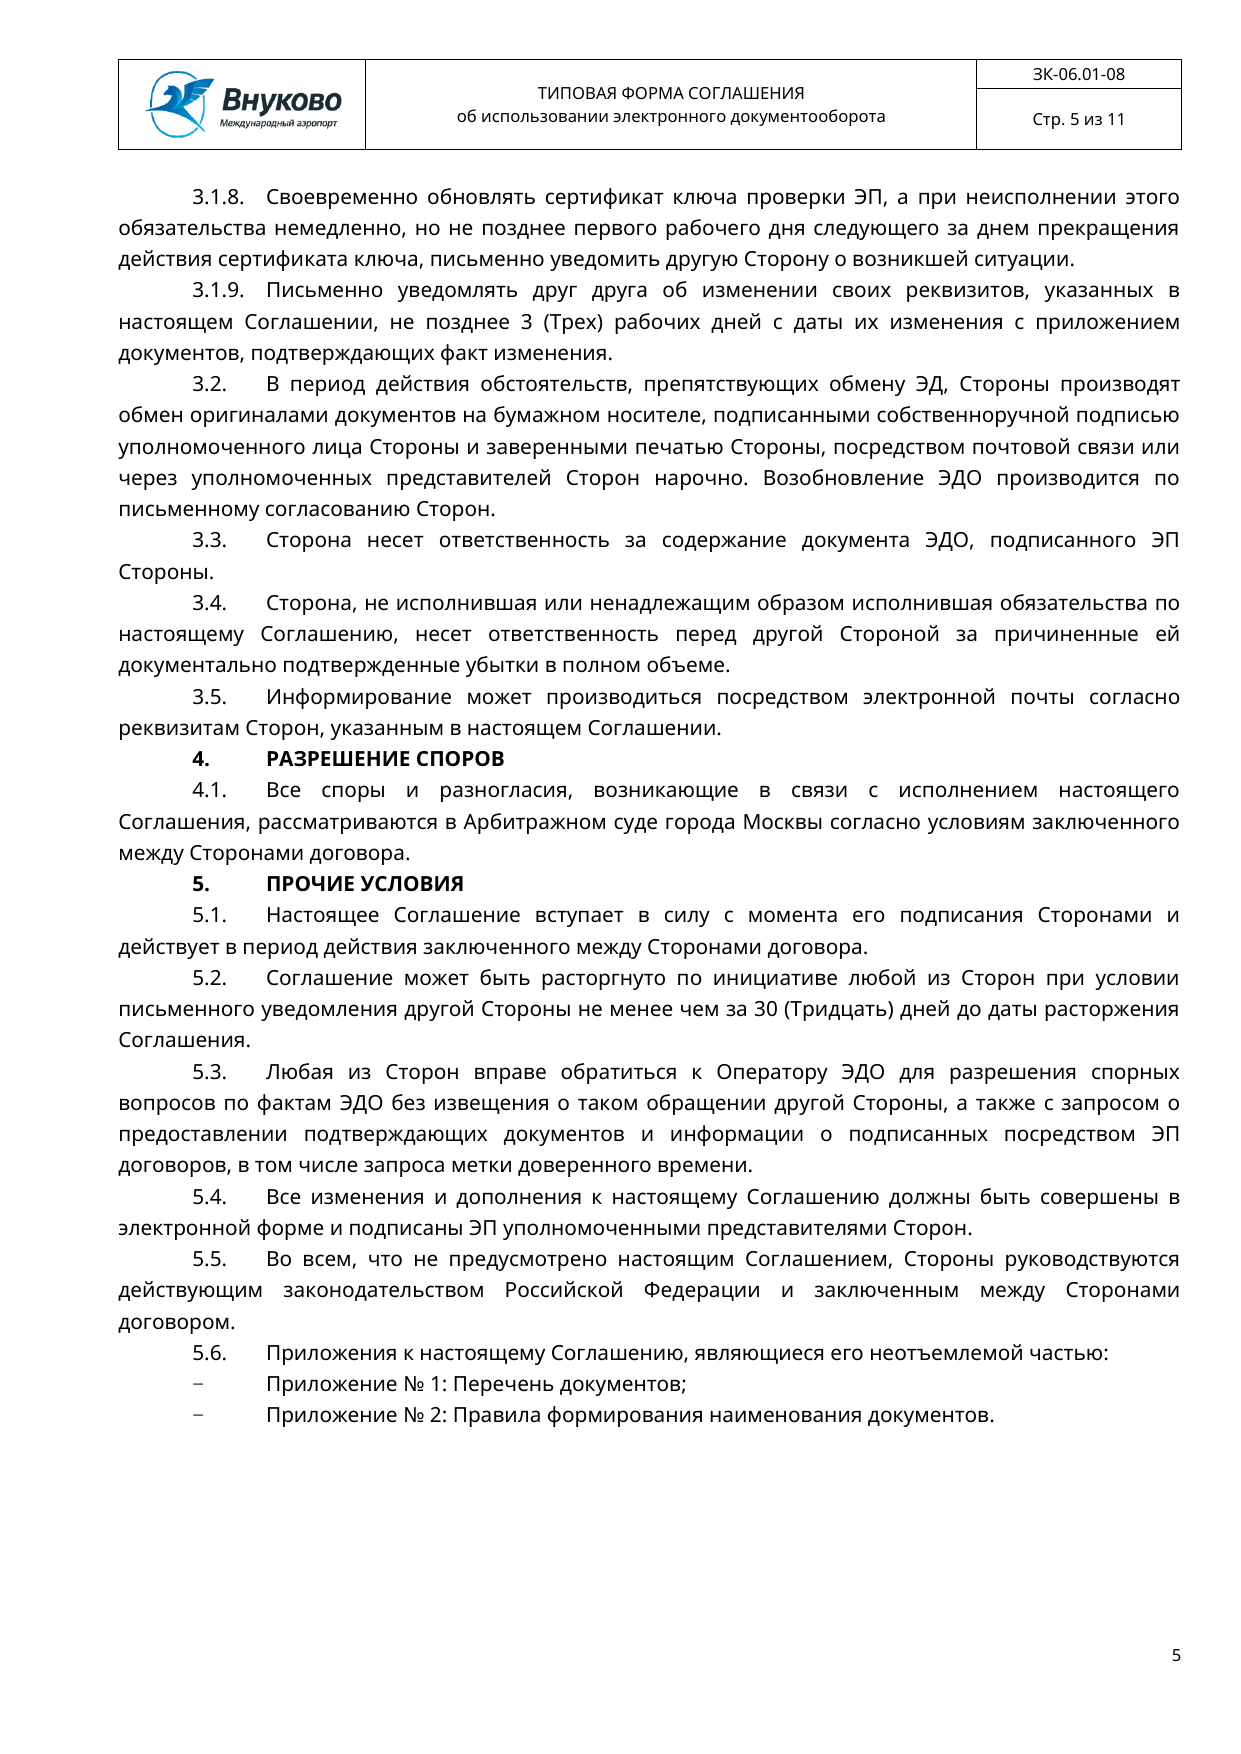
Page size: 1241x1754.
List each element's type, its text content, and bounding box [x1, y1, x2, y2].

list В период действия обстоятельств, препятствующих обмену ЭД, Стороны производят обмен оригиналами документов на бумажном носителе, подписанными собственноручной подписью уполномоченного лица Стороны и заверенными печатью Стороны, посредством почтовой связи или через уполномоченных представителей Сторон нарочно. Возобновление ЭДО производится по письменному согласованию Сторон. [118, 366, 1181, 523]
list Письменно уведомлять друг друга об изменении своих реквизитов, указанных в настоящем Соглашении, не позднее 3 (Трех) рабочих дней с даты их изменения с приложением документов, подтверждающих факт изменения. [118, 273, 1181, 366]
list Сторона несет ответственность за содержание документа ЭДО, подписанного ЭП Стороны. [118, 523, 1181, 585]
list Приложение № 2: Правила формирования наименования документов. [118, 1398, 1181, 1429]
list Все изменения и дополнения к настоящему Соглашению должны быть совершены в электронной форме и подписаны ЭП уполномоченными представителями Сторон. [118, 1179, 1181, 1241]
list Настоящее Соглашение вступает в силу с момента его подписания Сторонами и действует в период действия заключенного между Сторонами договора. [118, 898, 1181, 960]
list Приложения к настоящему Соглашению, являющиеся его неотъемлемой частью: [118, 1335, 1181, 1366]
list Информирование может производиться посредством электронной почты согласно реквизитам Сторон, указанным в настоящем Соглашении. [118, 679, 1181, 741]
picture [129, 60, 355, 150]
list РАЗРЕШЕНИЕ СПОРОВ [118, 741, 1181, 773]
list Своевременно обновлять сертификат ключа проверки ЭП, а при неисполнении этого обязательства немедленно, но не позднее первого рабочего дня следующего за днем прекращения действия сертификата ключа, письменно уведомить другую Сторону о возникшей ситуации. [118, 179, 1181, 273]
list Все споры и разногласия, возникающие в связи с исполнением настоящего Соглашения, рассматриваются в Арбитражном суде города Москвы согласно условиям заключенного между Сторонами договора. [118, 773, 1181, 866]
list Любая из Сторон вправе обратиться к Оператору ЭДО для разрешения спорных вопросов по фактам ЭДО без извещения о таком обращении другой Стороны, а также с запросом о предоставлении подтверждающих документов и информации о подписанных посредством ЭП договоров, в том числе запроса метки доверенного времени. [118, 1054, 1181, 1179]
list Приложение № 1: Перечень документов; [118, 1366, 1181, 1398]
list Во всем, что не предусмотрено настоящим Соглашением, Стороны руководствуются действующим законодательством Российской Федерации и заключенным между Сторонами договором. [118, 1241, 1181, 1335]
list ПРОЧИЕ УСЛОВИЯ [118, 866, 1181, 898]
list Соглашение может быть расторгнуто по инициативе любой из Сторон при условии письменного уведомления другой Стороны не менее чем за 30 (Тридцать) дней до даты расторжения Соглашения. [118, 960, 1181, 1054]
list Сторона, не исполнившая или ненадлежащим образом исполнившая обязательства по настоящему Соглашению, несет ответственность перед другой Стороной за причиненные ей документально подтвержденные убытки в полном объеме. [118, 585, 1181, 679]
